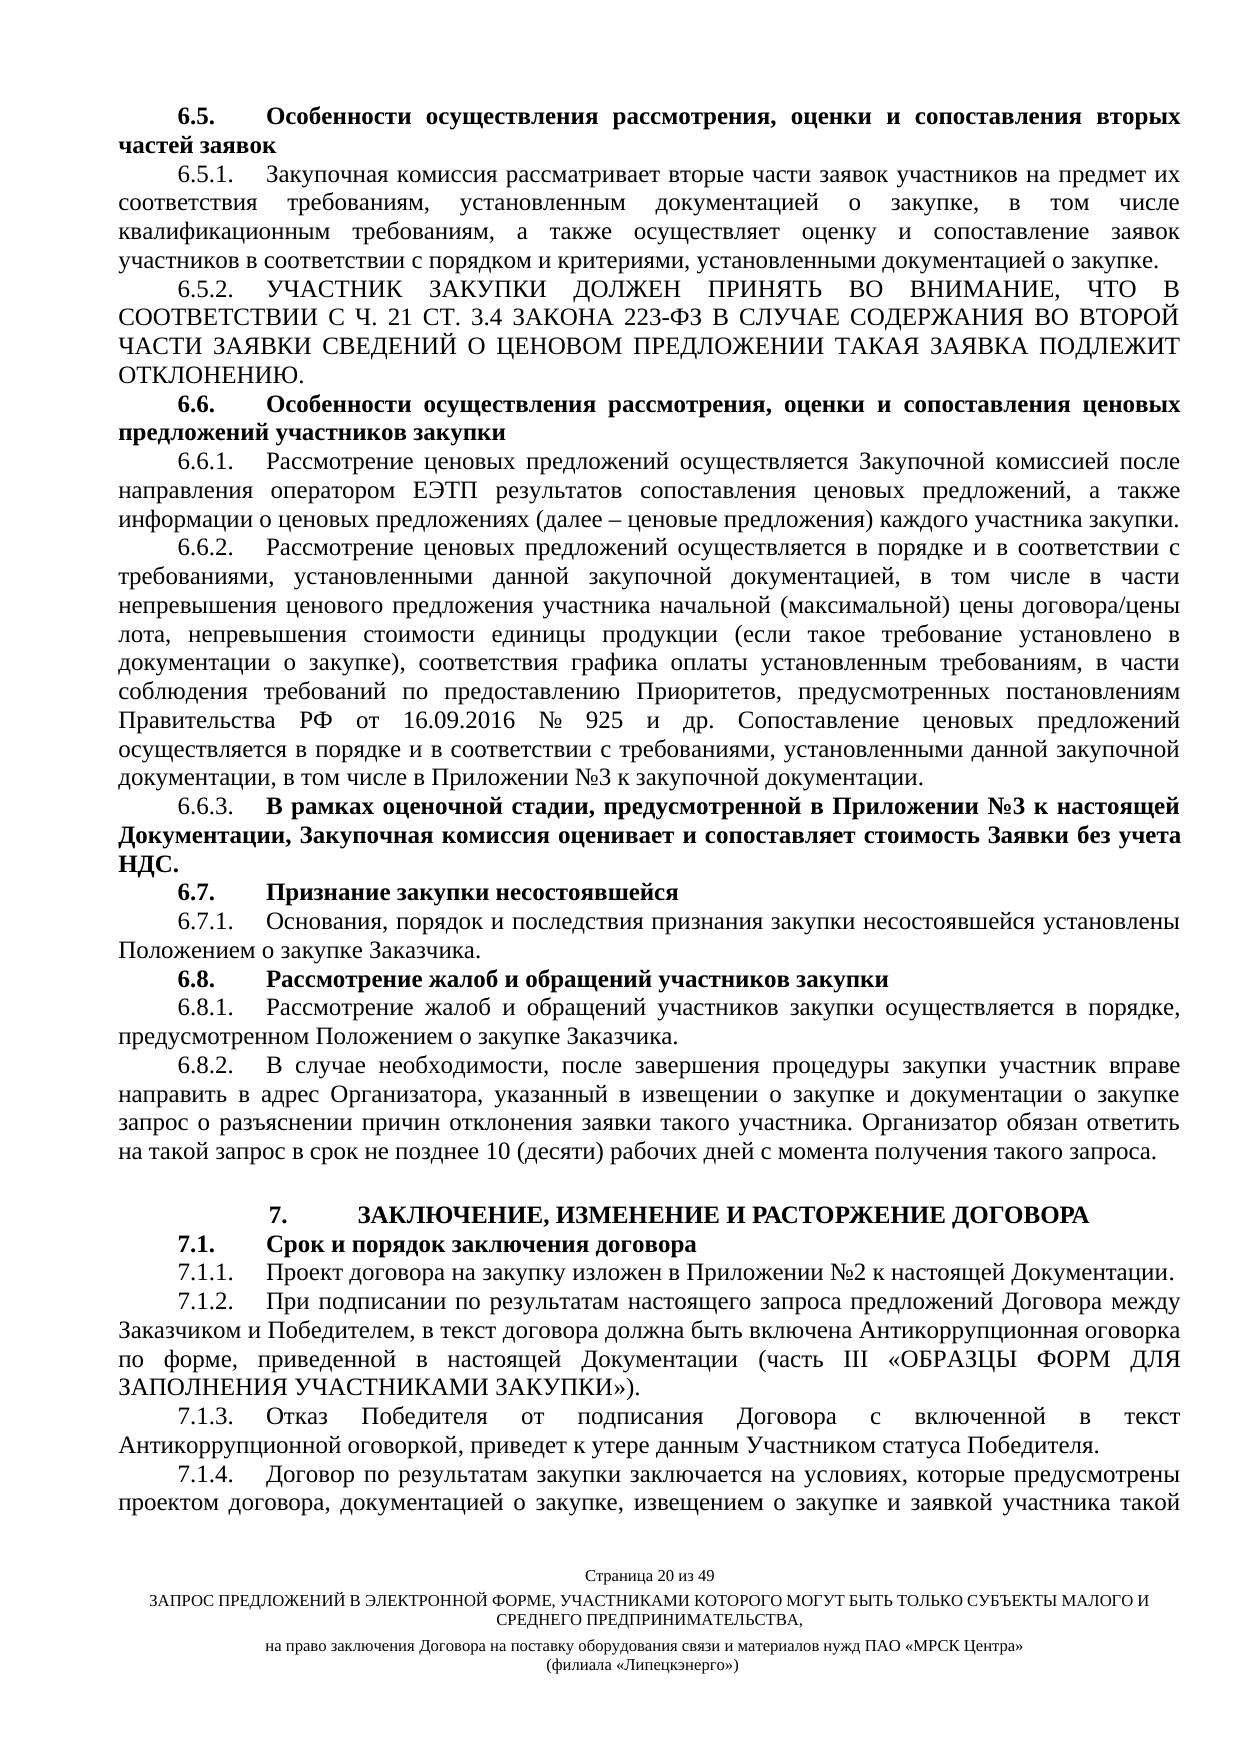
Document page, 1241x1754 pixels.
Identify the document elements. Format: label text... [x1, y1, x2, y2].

subtitle Отказ Победителя от подписания Договора с включенной в текст Антикоррупционной оговоркой, приведет к утере данным Участником статуса Победителя. [118, 1401, 1181, 1459]
subtitle Признание закупки несостоявшейся [118, 877, 1181, 906]
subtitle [118, 1459, 1181, 1516]
subtitle В случае необходимости, после завершения процедуры закупки участник вправе направить в адрес Организатора, указанный в извещении о закупке и документации о закупке запрос о разъяснении причин отклонения заявки такого участника. Организатор обязан ответить на такой запрос в срок не позднее 10 (десяти) рабочих дней с момента получения такого запроса. [118, 1050, 1181, 1165]
subtitle ЗАКЛЮЧЕНИЕ, ИЗМЕНЕНИЕ И РАСТОРЖЕНИЕ ДОГОВОРА [118, 1200, 1181, 1229]
subtitle Проект договора на закупку изложен в Приложении №2 к настоящей Документации. [118, 1257, 1181, 1286]
subtitle Рассмотрение ценовых предложений осуществляется в порядке и в соответствии с требованиями, установленными данной закупочной документацией, в том числе в части непревышения ценового предложения участника начальной (максимальной) цены договора/цены лота, непревышения стоимости единицы продукции (если такое требование установлено в документации о закупке), соответствия графика оплаты установленным требованиям, в части соблюдения требований по предоставлению Приоритетов, предусмотренных постановлениям Правительства РФ от 16.09.2016 № 925 и др. Сопоставление ценовых предложений осуществляется в порядке и в соответствии с требованиями, установленными данной закупочной документации, в том числе в Приложении №3 к закупочной документации. [118, 532, 1181, 791]
subtitle В рамках оценочной стадии, предусмотренной в Приложении №3 к настоящей Документации, Закупочная комиссия оценивает и сопоставляет стоимость Заявки без учета НДС. [118, 791, 1181, 877]
subtitle Особенности осуществления рассмотрения, оценки и сопоставления вторых частей заявок [118, 101, 1181, 159]
subtitle Срок и порядок заключения договора [118, 1229, 1181, 1257]
subtitle Особенности осуществления рассмотрения, оценки и сопоставления ценовых предложений участников закупки [118, 389, 1181, 446]
subtitle Закупочная комиссия рассматривает вторые части заявок участников на предмет их соответствия требованиям, установленным документацией о закупке, в том числе квалификационным требованиям, а также осуществляет оценку и сопоставление заявок участников в соответствии с порядком и критериями, установленными документацией о закупке. [118, 159, 1181, 274]
subtitle Рассмотрение ценовых предложений осуществляется Закупочной комиссией после направления оператором ЕЭТП результатов сопоставления ценовых предложений, а также информации о ценовых предложениях (далее – ценовые предложения) каждого участника закупки. [118, 446, 1181, 532]
subtitle Основания, порядок и последствия признания закупки несостоявшейся установлены Положением о закупке Заказчика. [118, 906, 1181, 964]
subtitle Рассмотрение жалоб и обращений участников закупки осуществляется в порядке, предусмотренном Положением о закупке Заказчика. [118, 992, 1181, 1050]
subtitle При подписании по результатам настоящего запроса предложений Договора между Заказчиком и Победителем, в текст договора должна быть включена Антикоррупционная оговорка по форме, приведенной в настоящей Документации (часть III «ОБРАЗЦЫ ФОРМ ДЛЯ ЗАПОЛНЕНИЯ УЧАСТНИКАМИ ЗАКУПКИ»). [118, 1286, 1181, 1401]
subtitle УЧАСТНИК ЗАКУПКИ ДОЛЖЕН ПРИНЯТЬ ВО ВНИМАНИЕ, ЧТО В СООТВЕТСТВИИ С Ч. 21 СТ. 3.4 ЗАКОНА 223-ФЗ В СЛУЧАЕ СОДЕРЖАНИЯ ВО ВТОРОЙ ЧАСТИ ЗАЯВКИ СВЕДЕНИЙ О ЦЕНОВОМ ПРЕДЛОЖЕНИИ ТАКАЯ ЗАЯВКА ПОДЛЕЖИТ ОТКЛОНЕНИЮ. [118, 274, 1181, 389]
subtitle Рассмотрение жалоб и обращений участников закупки [118, 964, 1181, 992]
